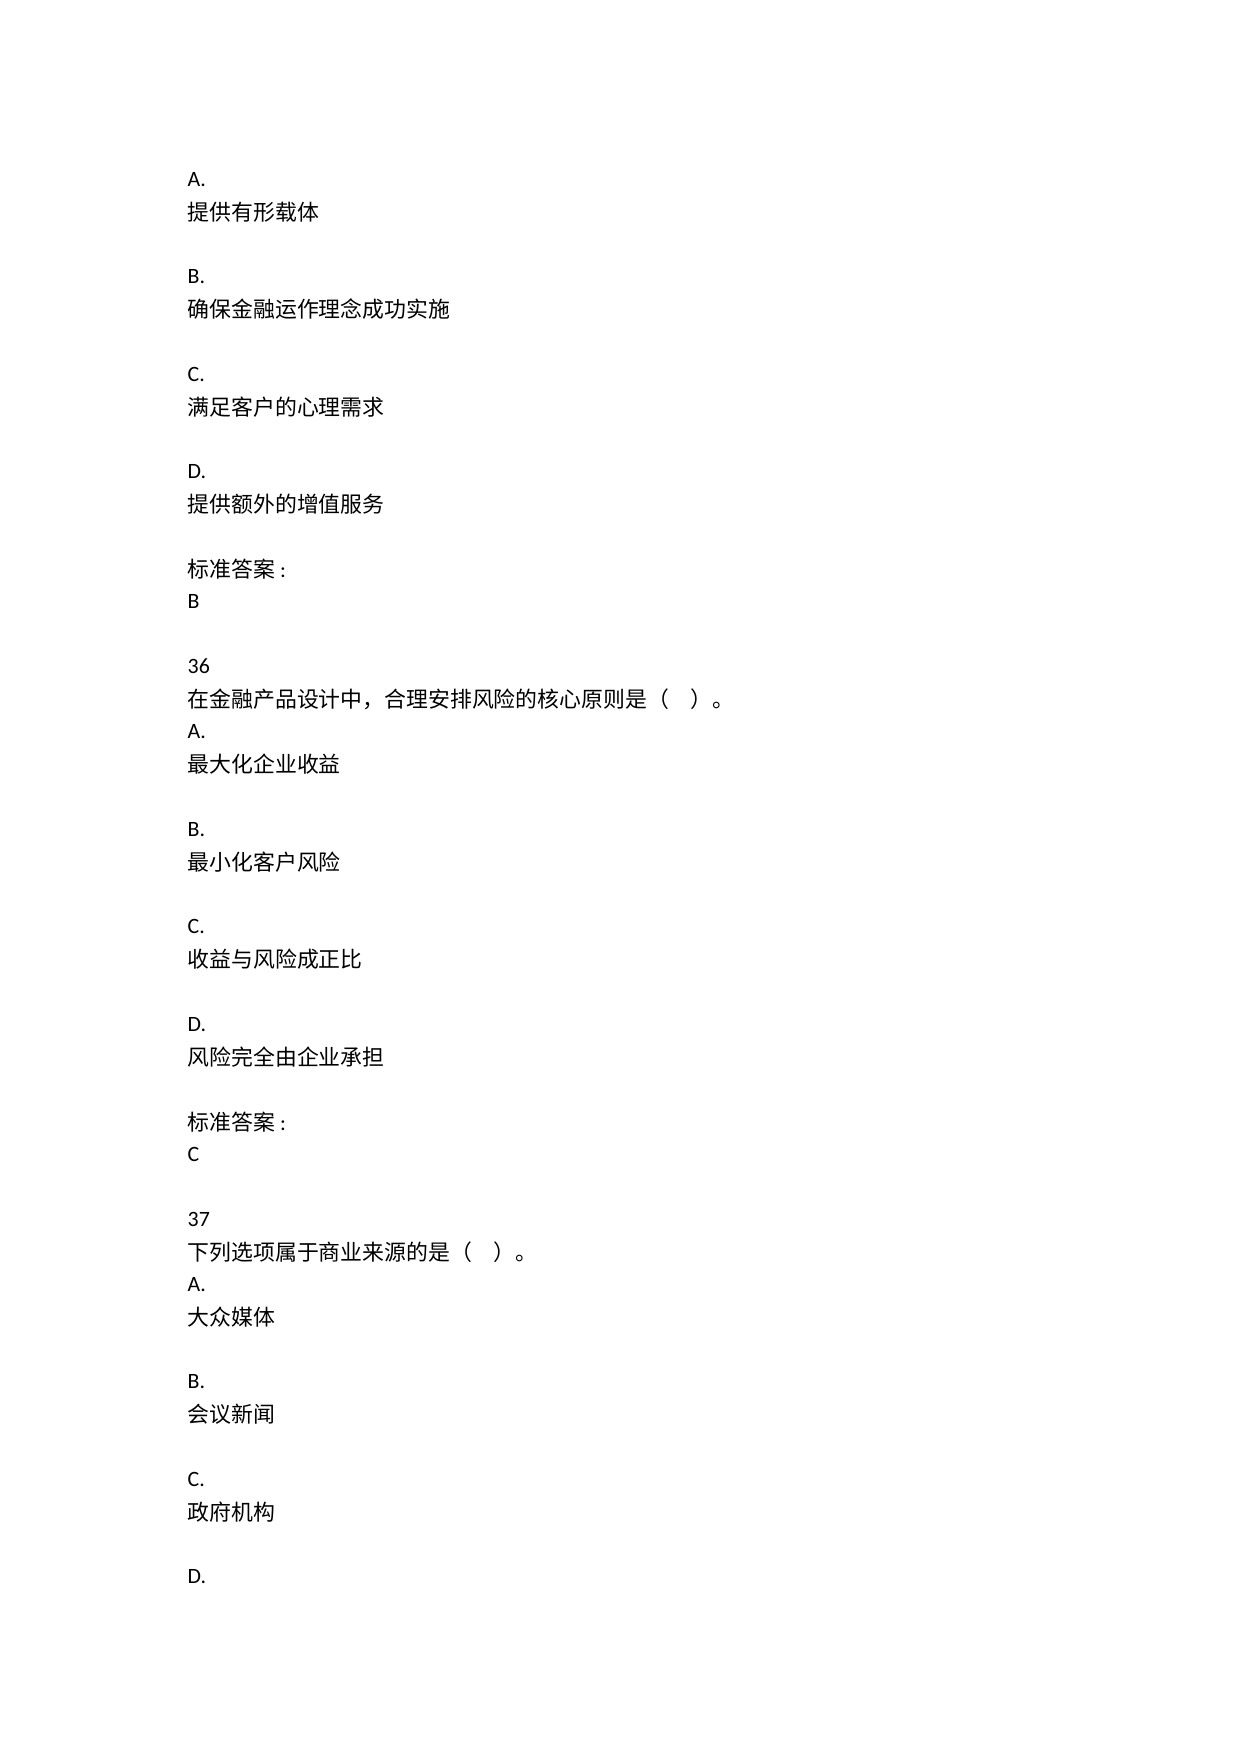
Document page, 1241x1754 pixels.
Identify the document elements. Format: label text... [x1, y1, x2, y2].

text B [187, 584, 1053, 617]
text C. [187, 909, 1053, 942]
text 提供有形载体 [187, 194, 1053, 227]
text 标准答案 : [187, 552, 1053, 584]
text C [187, 1137, 1053, 1169]
text D. [187, 1007, 1053, 1039]
text B. [187, 812, 1053, 844]
text 提供额外的增值服务 [187, 487, 1053, 519]
text 会议新闻 [187, 1397, 1053, 1429]
text 最小化客户风险 [187, 844, 1053, 877]
text A. [187, 1267, 1053, 1299]
text 风险完全由企业承担 [187, 1039, 1053, 1072]
text 37 [187, 1202, 1053, 1234]
text 收益与风险成正比 [187, 942, 1053, 974]
text B. [187, 259, 1053, 292]
text 36 [187, 649, 1053, 682]
text B. [187, 1364, 1053, 1397]
text 确保金融运作理念成功实施 [187, 292, 1053, 324]
text 在金融产品设计中，合理安排风险的核心原则是（ ）。 [187, 682, 1053, 714]
text A. [187, 162, 1053, 194]
text 下列选项属于商业来源的是（ ）。 [187, 1234, 1053, 1267]
text C. [187, 357, 1053, 389]
text 政府机构 [187, 1494, 1053, 1527]
text A. [187, 714, 1053, 747]
text C. [187, 1462, 1053, 1494]
text 标准答案 : [187, 1104, 1053, 1137]
text 满足客户的心理需求 [187, 389, 1053, 422]
text D. [187, 1559, 1053, 1592]
text 最大化企业收益 [187, 747, 1053, 779]
text 大众媒体 [187, 1299, 1053, 1332]
text D. [187, 454, 1053, 487]
